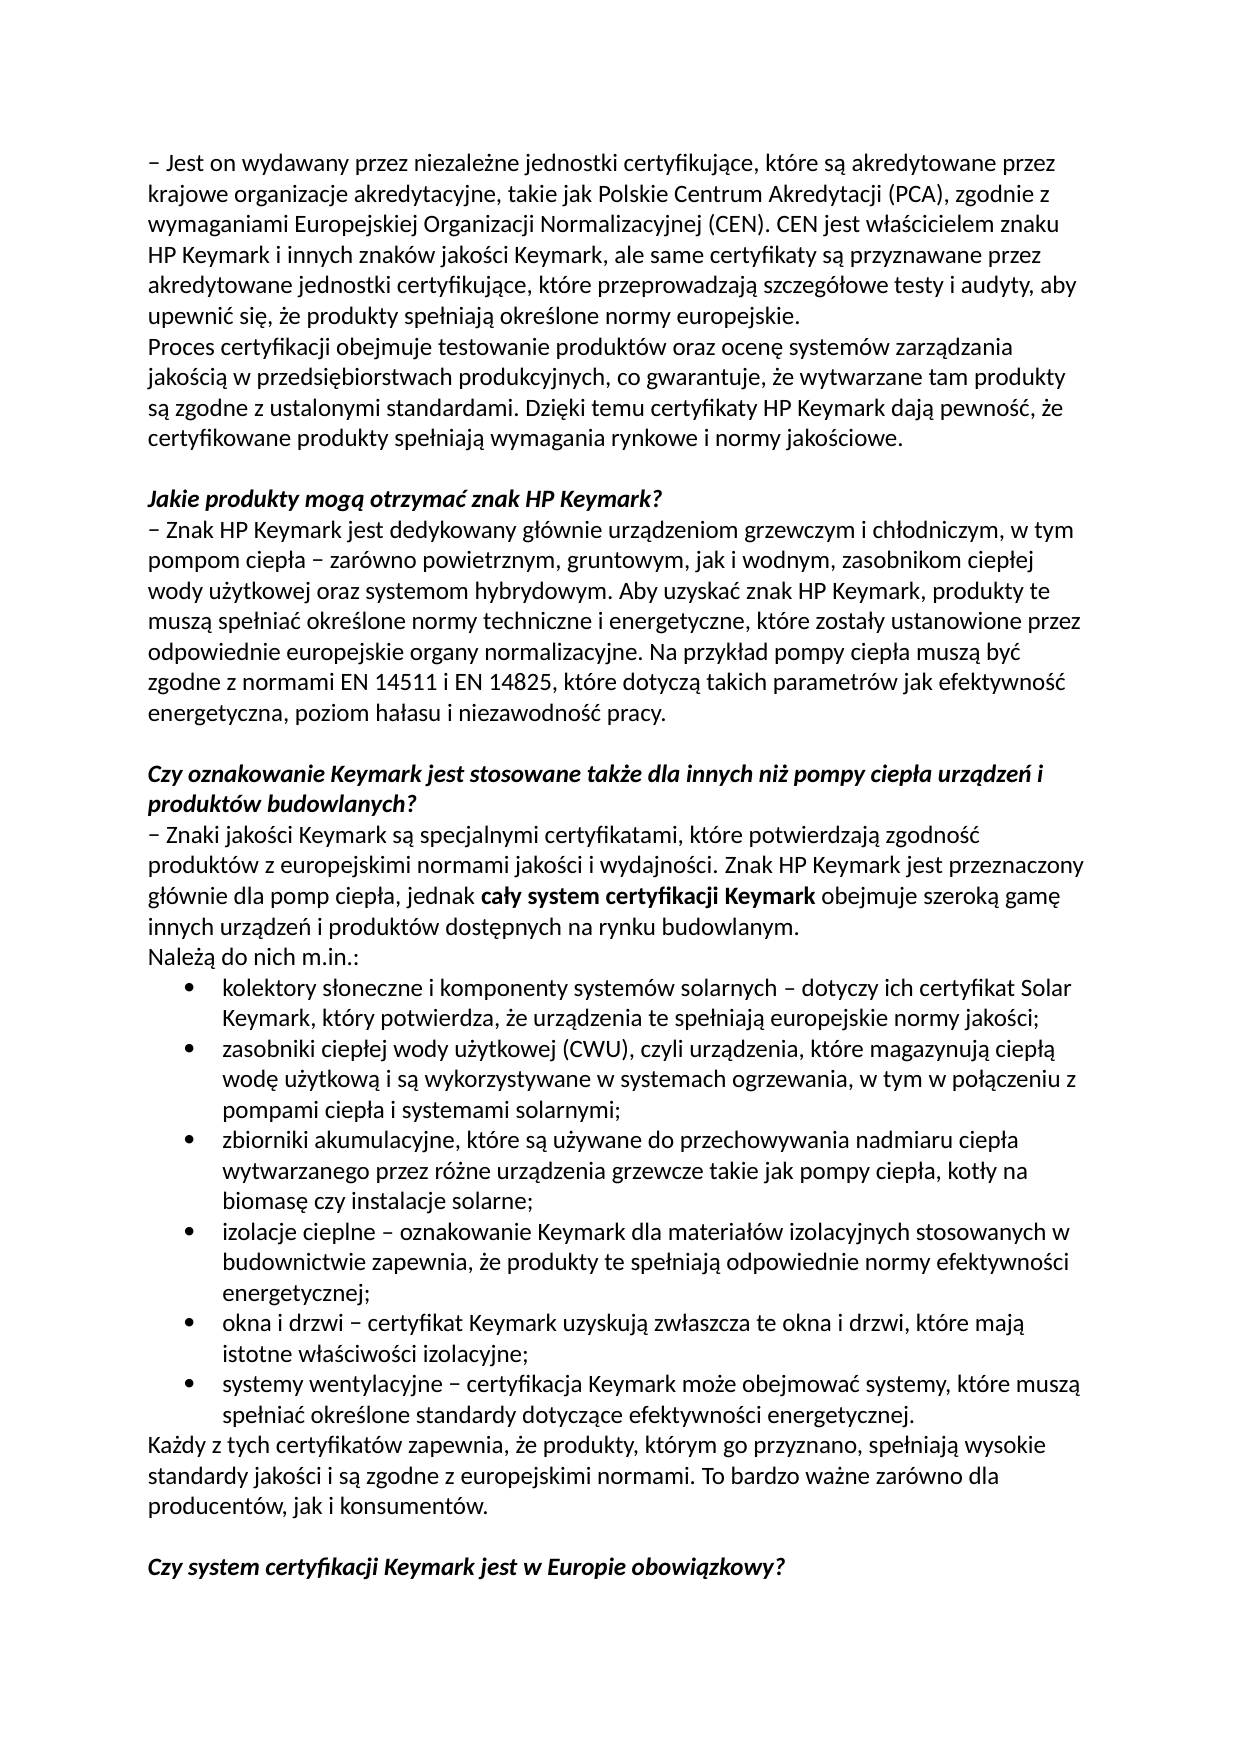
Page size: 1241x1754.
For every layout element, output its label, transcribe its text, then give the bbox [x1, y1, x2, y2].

list kolektory słoneczne i komponenty systemów solarnych – dotyczy ich certyfikat Solar Keymark, który potwierdza, że urządzenia te spełniają europejskie normy jakości; [185, 972, 1093, 1033]
text Każdy z tych certyfikatów zapewnia, że produkty, którym go przyznano, spełniają wysokie standardy jakości i są zgodne z europejskimi normami. To bardzo ważne zarówno dla producentów, jak i konsumentów. [148, 1429, 1093, 1521]
list izolacje cieplne – oznakowanie Keymark dla materiałów izolacyjnych stosowanych w budownictwie zapewnia, że produkty te spełniają odpowiednie normy efektywności energetycznej; [185, 1216, 1093, 1307]
text Należą do nich m.in.: [148, 941, 1093, 972]
text Proces certyfikacji obejmuje testowanie produktów oraz ocenę systemów zarządzania jakością w przedsiębiorstwach produkcyjnych, co gwarantuje, że wytwarzane tam produkty są zgodne z ustalonymi standardami. Dzięki temu certyfikaty HP Keymark dają pewność, że certyfikowane produkty spełniają wymagania rynkowe i normy jakościowe. [148, 331, 1093, 453]
text − Jest on wydawany przez niezależne jednostki certyfikujące, które są akredytowane przez krajowe organizacje akredytacyjne, takie jak Polskie Centrum Akredytacji (PCA), zgodnie z wymaganiami Europejskiej Organizacji Normalizacyjnej (CEN). CEN jest właścicielem znaku HP Keymark i innych znaków jakości Keymark, ale same certyfikaty są przyznawane przez akredytowane jednostki certyfikujące, które przeprowadzają szczegółowe testy i audyty, aby upewnić się, że produkty spełniają określone normy europejskie. [148, 148, 1093, 331]
list zasobniki ciepłej wody użytkowej (CWU), czyli urządzenia, które magazynują ciepłą wodę użytkową i są wykorzystywane w systemach ogrzewania, w tym w połączeniu z pompami ciepła i systemami solarnymi; [185, 1033, 1093, 1124]
text − Znak HP Keymark jest dedykowany głównie urządzeniom grzewczym i chłodniczym, w tym pompom ciepła − zarówno powietrznym, gruntowym, jak i wodnym, zasobnikom ciepłej wody użytkowej oraz systemom hybrydowym. Aby uzyskać znak HP Keymark, produkty te muszą spełniać określone normy techniczne i energetyczne, które zostały ustanowione przez odpowiednie europejskie organy normalizacyjne. Na przykład pompy ciepła muszą być zgodne z normami EN 14511 i EN 14825, które dotyczą takich parametrów jak efektywność energetyczna, poziom hałasu i niezawodność pracy. [148, 514, 1093, 727]
list okna i drzwi − certyfikat Keymark uzyskują zwłaszcza te okna i drzwi, które mają istotne właściwości izolacyjne; [185, 1307, 1093, 1368]
text Czy system certyfikacji Keymark jest w Europie obowiązkowy? [148, 1552, 1093, 1582]
text − Znaki jakości Keymark są specjalnymi certyfikatami, które potwierdzają zgodność produktów z europejskimi normami jakości i wydajności. Znak HP Keymark jest przeznaczony głównie dla pomp ciepła, jednak cały system certyfikacji Keymark obejmuje szeroką gamę innych urządzeń i produktów dostępnych na rynku budowlanym. [148, 819, 1093, 941]
list systemy wentylacyjne − certyfikacja Keymark może obejmować systemy, które muszą spełniać określone standardy dotyczące efektywności energetycznej. [185, 1368, 1093, 1429]
text Czy oznakowanie Keymark jest stosowane także dla innych niż pompy ciepła urządzeń i produktów budowlanych? [148, 758, 1093, 819]
list zbiorniki akumulacyjne, które są używane do przechowywania nadmiaru ciepła wytwarzanego przez różne urządzenia grzewcze takie jak pompy ciepła, kotły na biomasę czy instalacje solarne; [185, 1124, 1093, 1216]
text Jakie produkty mogą otrzymać znak HP Keymark? [148, 483, 1093, 514]
